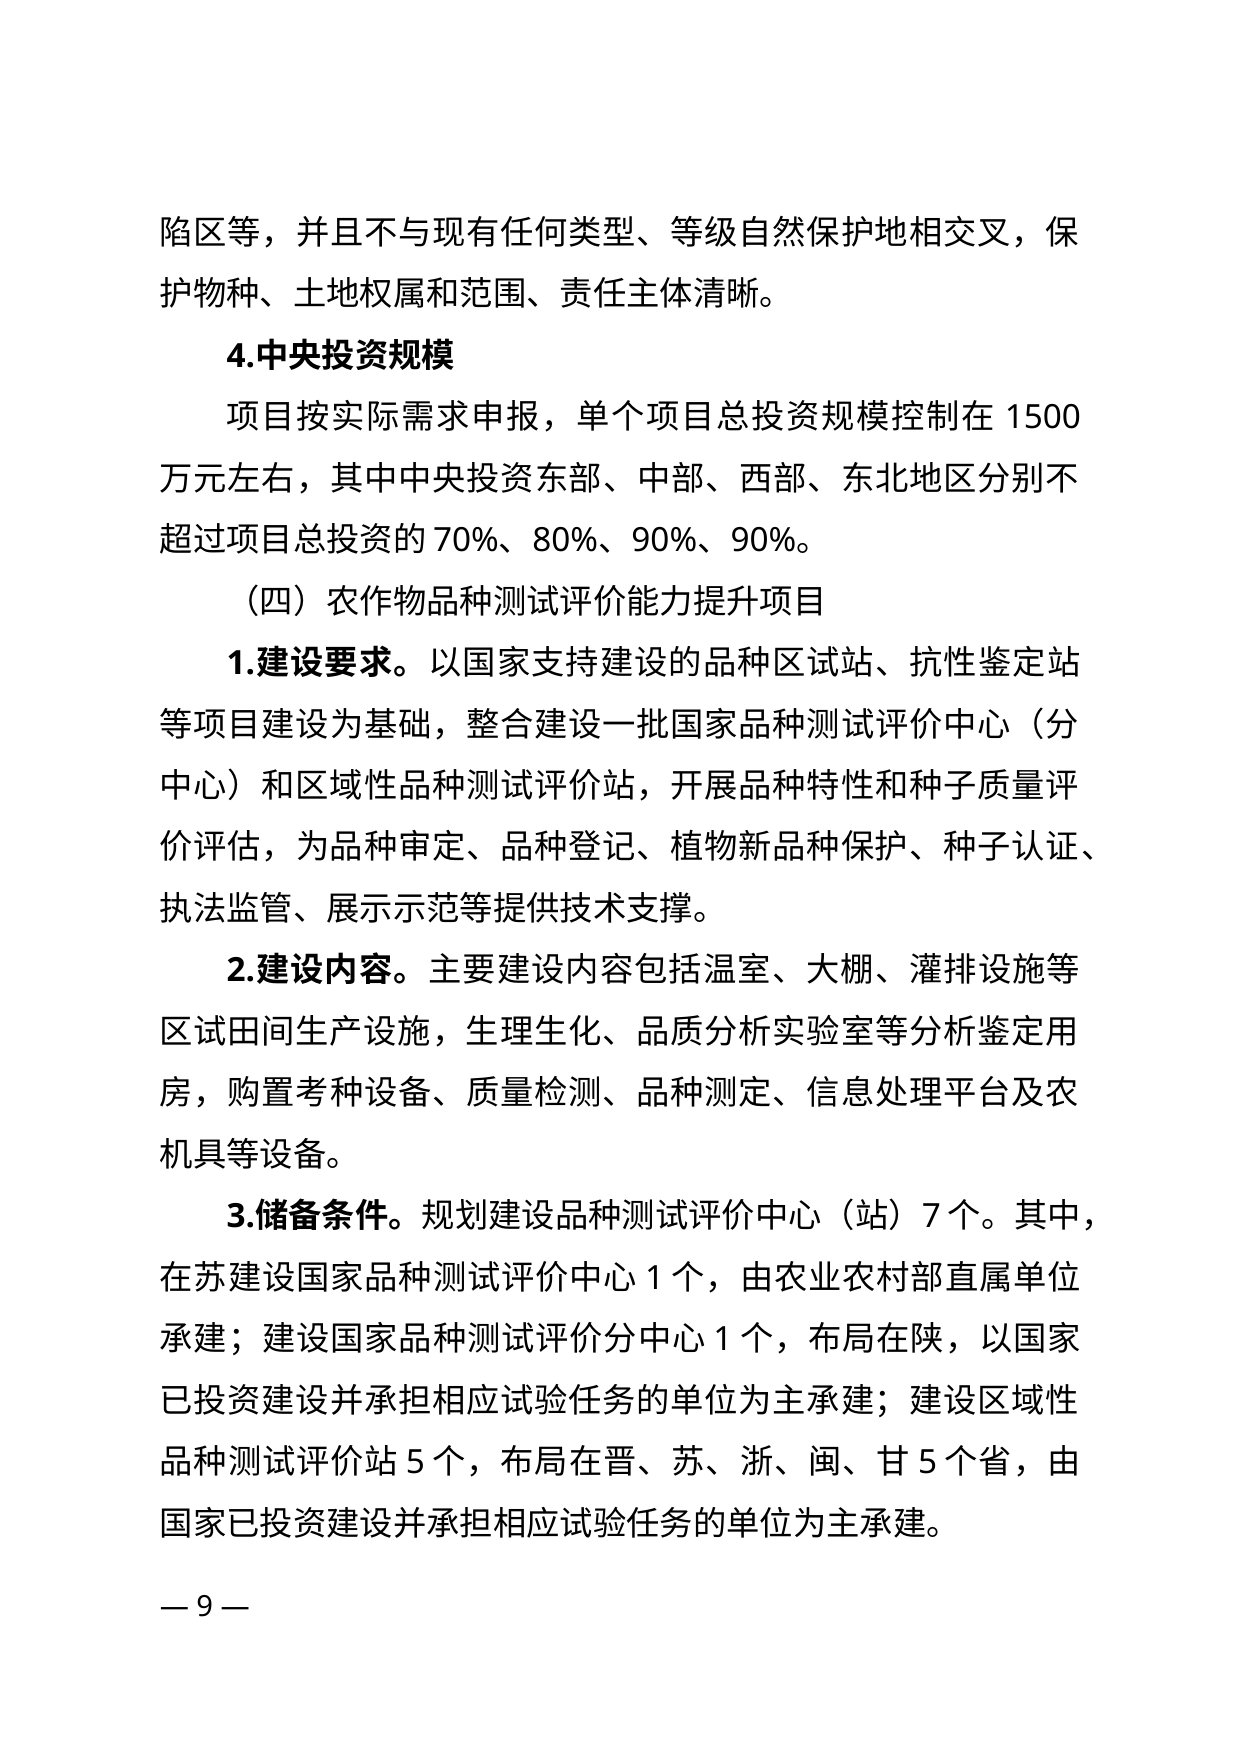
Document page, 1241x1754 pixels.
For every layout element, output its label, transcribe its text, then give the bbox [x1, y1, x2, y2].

text 1.建设要求。以国家支持建设的品种区试站、抗性鉴定站等项目建设为基础，整合建设一批国家品种测试评价中心（分中心）和区域性品种测试评价站，开展品种特性和种子质量评价评估，为品种审定、品种登记、植物新品种保护、种子认证、执法监管、展示示范等提供技术支撑。 [159, 625, 1081, 933]
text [159, 195, 1081, 318]
text 项目按实际需求申报，单个项目总投资规模控制在1500万元左右，其中中央投资东部、中部、西部、东北地区分别不超过项目总投资的70%、80%、90%、90%。 [159, 379, 1081, 564]
text 4.中央投资规模 [159, 318, 1081, 379]
text （四）农作物品种测试评价能力提升项目 [159, 564, 1081, 625]
text 2.建设内容。主要建设内容包括温室、大棚、灌排设施等区试田间生产设施，生理生化、品质分析实验室等分析鉴定用房，购置考种设备、质量检测、品种测定、信息处理平台及农机具等设备。 [159, 933, 1081, 1178]
text 3.储备条件。规划建设品种测试评价中心（站）7个。其中，在苏建设国家品种测试评价中心1个，由农业农村部直属单位承建；建设国家品种测试评价分中心1个，布局在陕，以国家已投资建设并承担相应试验任务的单位为主承建；建设区域性品种测试评价站5个，布局在晋、苏、浙、闽、甘5个省，由国家已投资建设并承担相应试验任务的单位为主承建。 [159, 1178, 1081, 1547]
